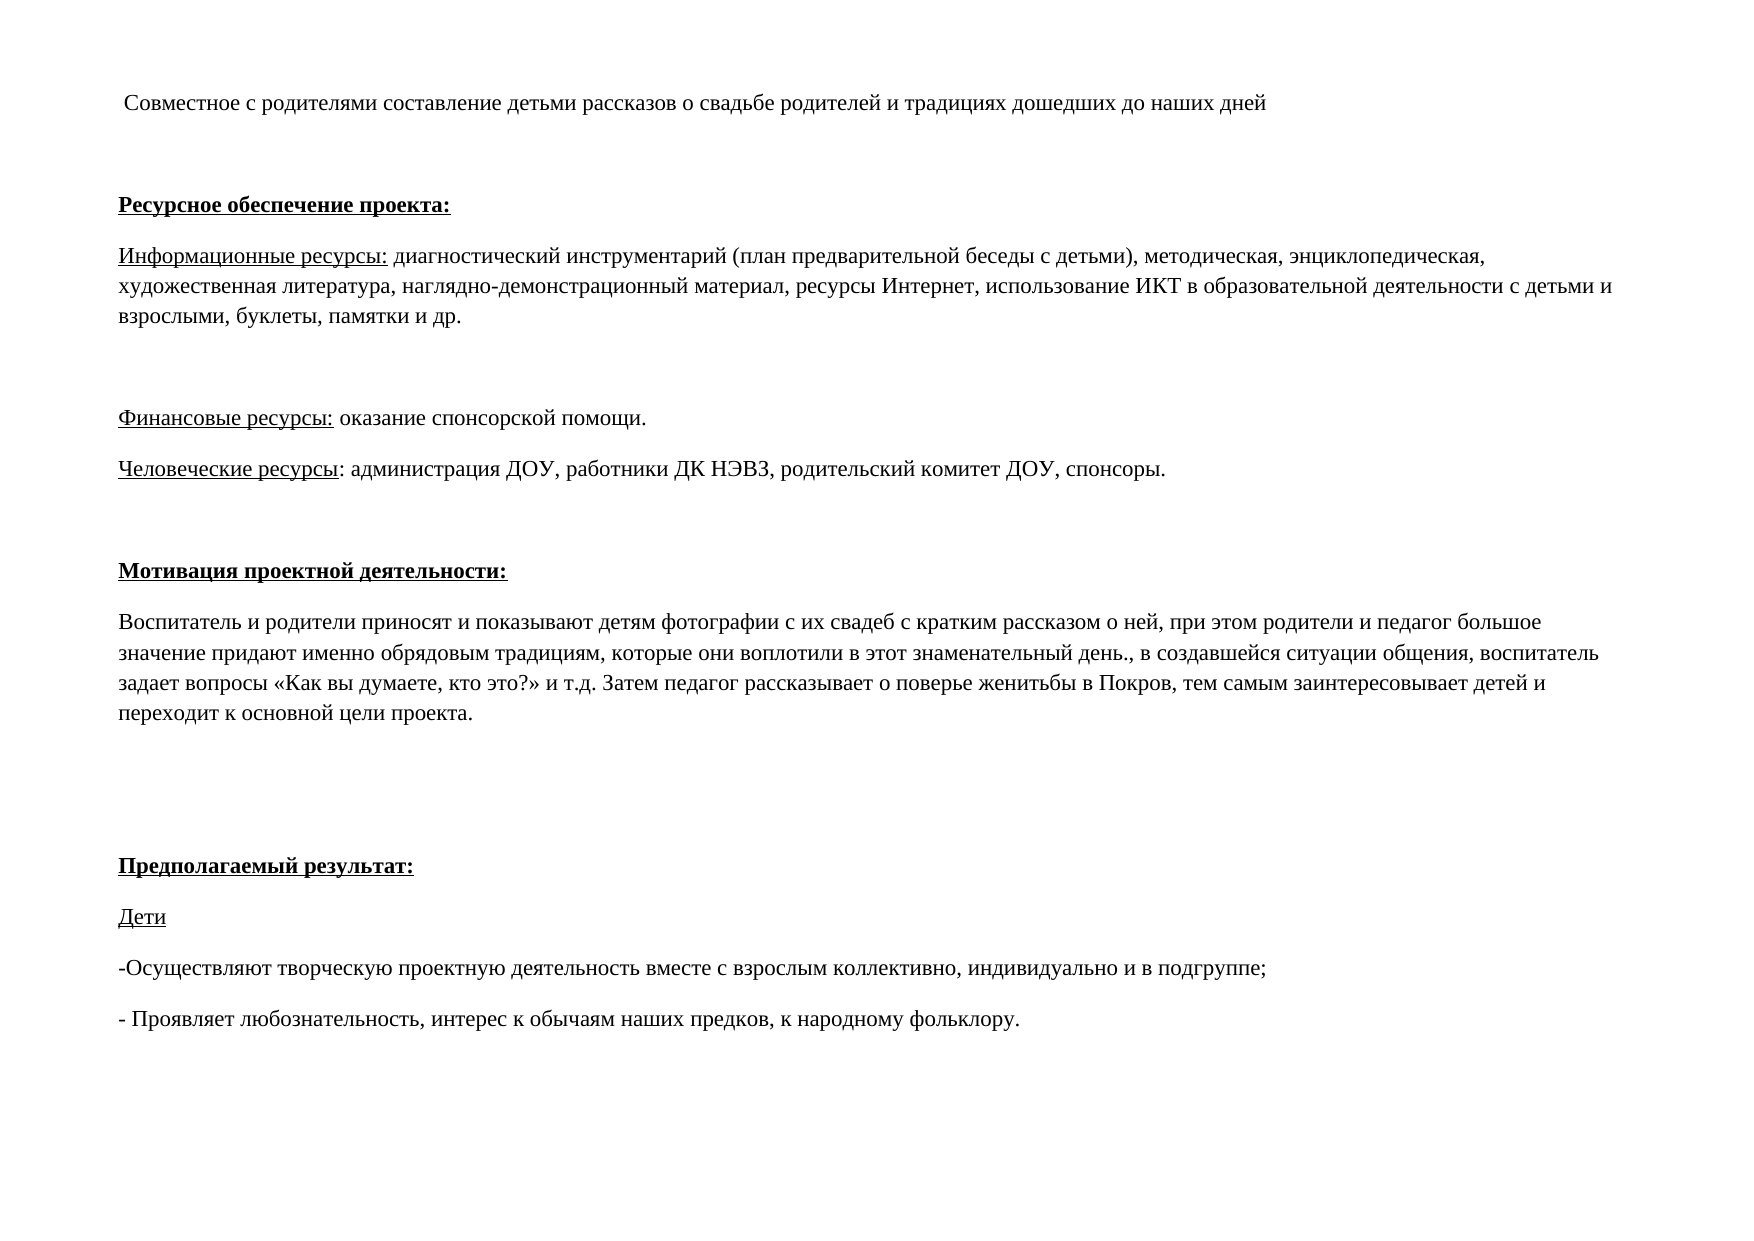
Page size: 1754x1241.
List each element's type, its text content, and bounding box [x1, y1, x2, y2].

text -Осуществляют творческую проектную деятельность вместе с взрослым коллективно, индивидуально и в подгруппе; [118, 954, 1636, 981]
text - Проявляет любознательность, интерес к обычаям наших предков, к народному фольклору. [118, 1005, 1636, 1032]
text Воспитатель и родители приносят и показывают детям фотографии с их свадеб с кратким рассказом о ней, при этом родители и педагог большое значение придают именно обрядовым традициям, которые они воплотили в этот знаменательный день., в создавшейся ситуации общения, воспитатель задает вопросы «Как вы думаете, кто это?» и т.д. Затем педагог рассказывает о поверье женитьбы в Покров, тем самым заинтересовывает детей и переходит к основной цели проекта. [118, 608, 1636, 725]
text Предполагаемый результат: [118, 852, 1636, 878]
text Информационные ресурсы: диагностический инструментарий (план предварительной беседы с детьми), методическая, энциклопедическая, художественная литература, наглядно-демонстрационный материал, ресурсы Интернет, использование ИКТ в образовательной деятельности с детьми и взрослыми, буклеты, памятки и др. [118, 242, 1636, 328]
text Финансовые ресурсы: оказание спонсорской помощи. [118, 404, 1636, 431]
text Человеческие ресурсы: администрация ДОУ, работники ДК НЭВЗ, родительский комитет ДОУ, спонсоры. [118, 455, 1636, 482]
text Ресурсное обеспечение проекта: [118, 191, 1636, 217]
text Совместное с родителями составление детьми рассказов о свадьбе родителей и традициях дошедших до наших дней [118, 88, 1636, 115]
text Дети [118, 903, 1636, 929]
text Мотивация проектной деятельности: [118, 557, 1636, 584]
